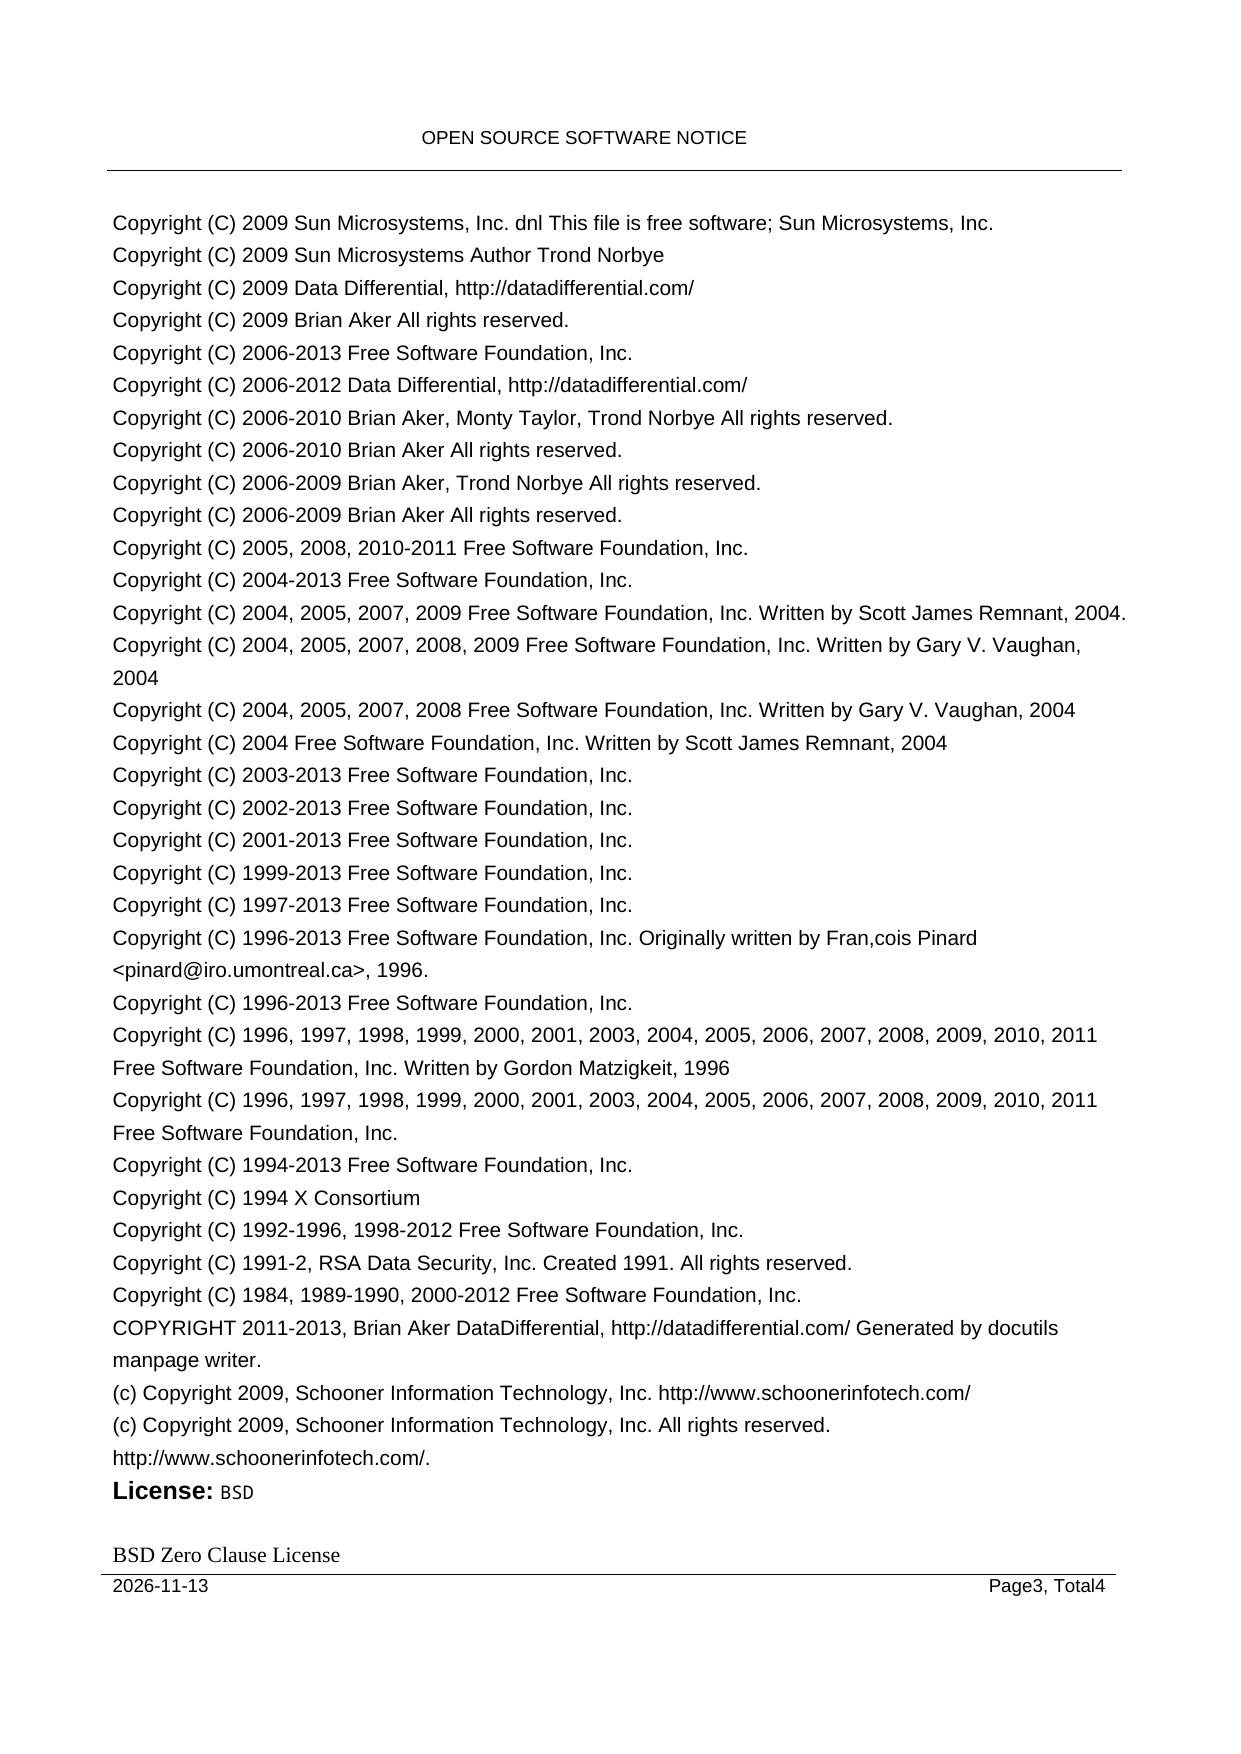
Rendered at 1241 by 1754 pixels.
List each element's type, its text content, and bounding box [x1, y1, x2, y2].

text Copyright (C) 2003-2013 Free Software Foundation, Inc. [112, 759, 1128, 791]
text Copyright (C) 2004, 2005, 2007, 2008, 2009 Free Software Foundation, Inc. Written by Gary V. Vaughan, 2004 [112, 629, 1128, 694]
text Copyright (C) 2004 Free Software Foundation, Inc. Written by Scott James Remnant, 2004 [112, 726, 1128, 759]
text Copyright (C) 1991-2, RSA Data Security, Inc. Created 1991. All rights reserved. [112, 1246, 1128, 1279]
text Copyright (C) 2006-2012 Data Differential, http://datadifferential.com/ [112, 369, 1128, 401]
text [112, 1474, 1128, 1571]
text COPYRIGHT 2011-2013, Brian Aker DataDifferential, http://datadifferential.com/ Generated by docutils manpage writer. [112, 1311, 1128, 1376]
text (c) Copyright 2009, Schooner Information Technology, Inc. All rights reserved. http://www.schoonerinfotech.com/. [112, 1409, 1128, 1474]
text Copyright (C) 2006-2013 Free Software Foundation, Inc. [112, 336, 1128, 369]
text Copyright (C) 2006-2010 Brian Aker All rights reserved. [112, 434, 1128, 466]
text Copyright (C) 1994-2013 Free Software Foundation, Inc. [112, 1149, 1128, 1181]
text Copyright (C) 1996-2013 Free Software Foundation, Inc. Originally written by Fran,cois Pinard <pinard@iro.umontreal.ca>, 1996. [112, 921, 1128, 986]
text Copyright (C) 2006-2009 Brian Aker, Trond Norbye All rights reserved. [112, 466, 1128, 499]
text Copyright (C) 2004, 2005, 2007, 2008 Free Software Foundation, Inc. Written by Gary V. Vaughan, 2004 [112, 694, 1128, 726]
text Copyright (C) 2009 Sun Microsystems, Inc. dnl This file is free software; Sun Microsystems, Inc. [112, 206, 1128, 239]
text Copyright (C) 1997-2013 Free Software Foundation, Inc. [112, 889, 1128, 921]
text Copyright (C) 2004, 2005, 2007, 2009 Free Software Foundation, Inc. Written by Scott James Remnant, 2004. [112, 596, 1128, 629]
text Copyright (C) 2006-2009 Brian Aker All rights reserved. [112, 499, 1128, 531]
text Copyright (C) 2004-2013 Free Software Foundation, Inc. [112, 564, 1128, 596]
text Copyright (C) 1992-1996, 1998-2012 Free Software Foundation, Inc. [112, 1214, 1128, 1246]
text Copyright (C) 1984, 1989-1990, 2000-2012 Free Software Foundation, Inc. [112, 1279, 1128, 1311]
text Copyright (C) 2009 Sun Microsystems Author Trond Norbye [112, 239, 1128, 271]
text Copyright (C) 2009 Data Differential, http://datadifferential.com/ [112, 271, 1128, 304]
text Copyright (C) 2006-2010 Brian Aker, Monty Taylor, Trond Norbye All rights reserved. [112, 401, 1128, 434]
text Copyright (C) 1996-2013 Free Software Foundation, Inc. [112, 986, 1128, 1019]
text (c) Copyright 2009, Schooner Information Technology, Inc. http://www.schoonerinfotech.com/ [112, 1376, 1128, 1409]
text Copyright (C) 1999-2013 Free Software Foundation, Inc. [112, 856, 1128, 889]
text Copyright (C) 2001-2013 Free Software Foundation, Inc. [112, 824, 1128, 856]
text Copyright (C) 2009 Brian Aker All rights reserved. [112, 304, 1128, 336]
text Copyright (C) 1996, 1997, 1998, 1999, 2000, 2001, 2003, 2004, 2005, 2006, 2007, 2008, 2009, 2010, 2011 Free Software Foundation, Inc. [112, 1084, 1128, 1149]
text Copyright (C) 2002-2013 Free Software Foundation, Inc. [112, 791, 1128, 824]
text Copyright (C) 2005, 2008, 2010-2011 Free Software Foundation, Inc. [112, 531, 1128, 564]
text Copyright (C) 1996, 1997, 1998, 1999, 2000, 2001, 2003, 2004, 2005, 2006, 2007, 2008, 2009, 2010, 2011 Free Software Foundation, Inc. Written by Gordon Matzigkeit, 1996 [112, 1019, 1128, 1084]
text Copyright (C) 1994 X Consortium [112, 1181, 1128, 1214]
